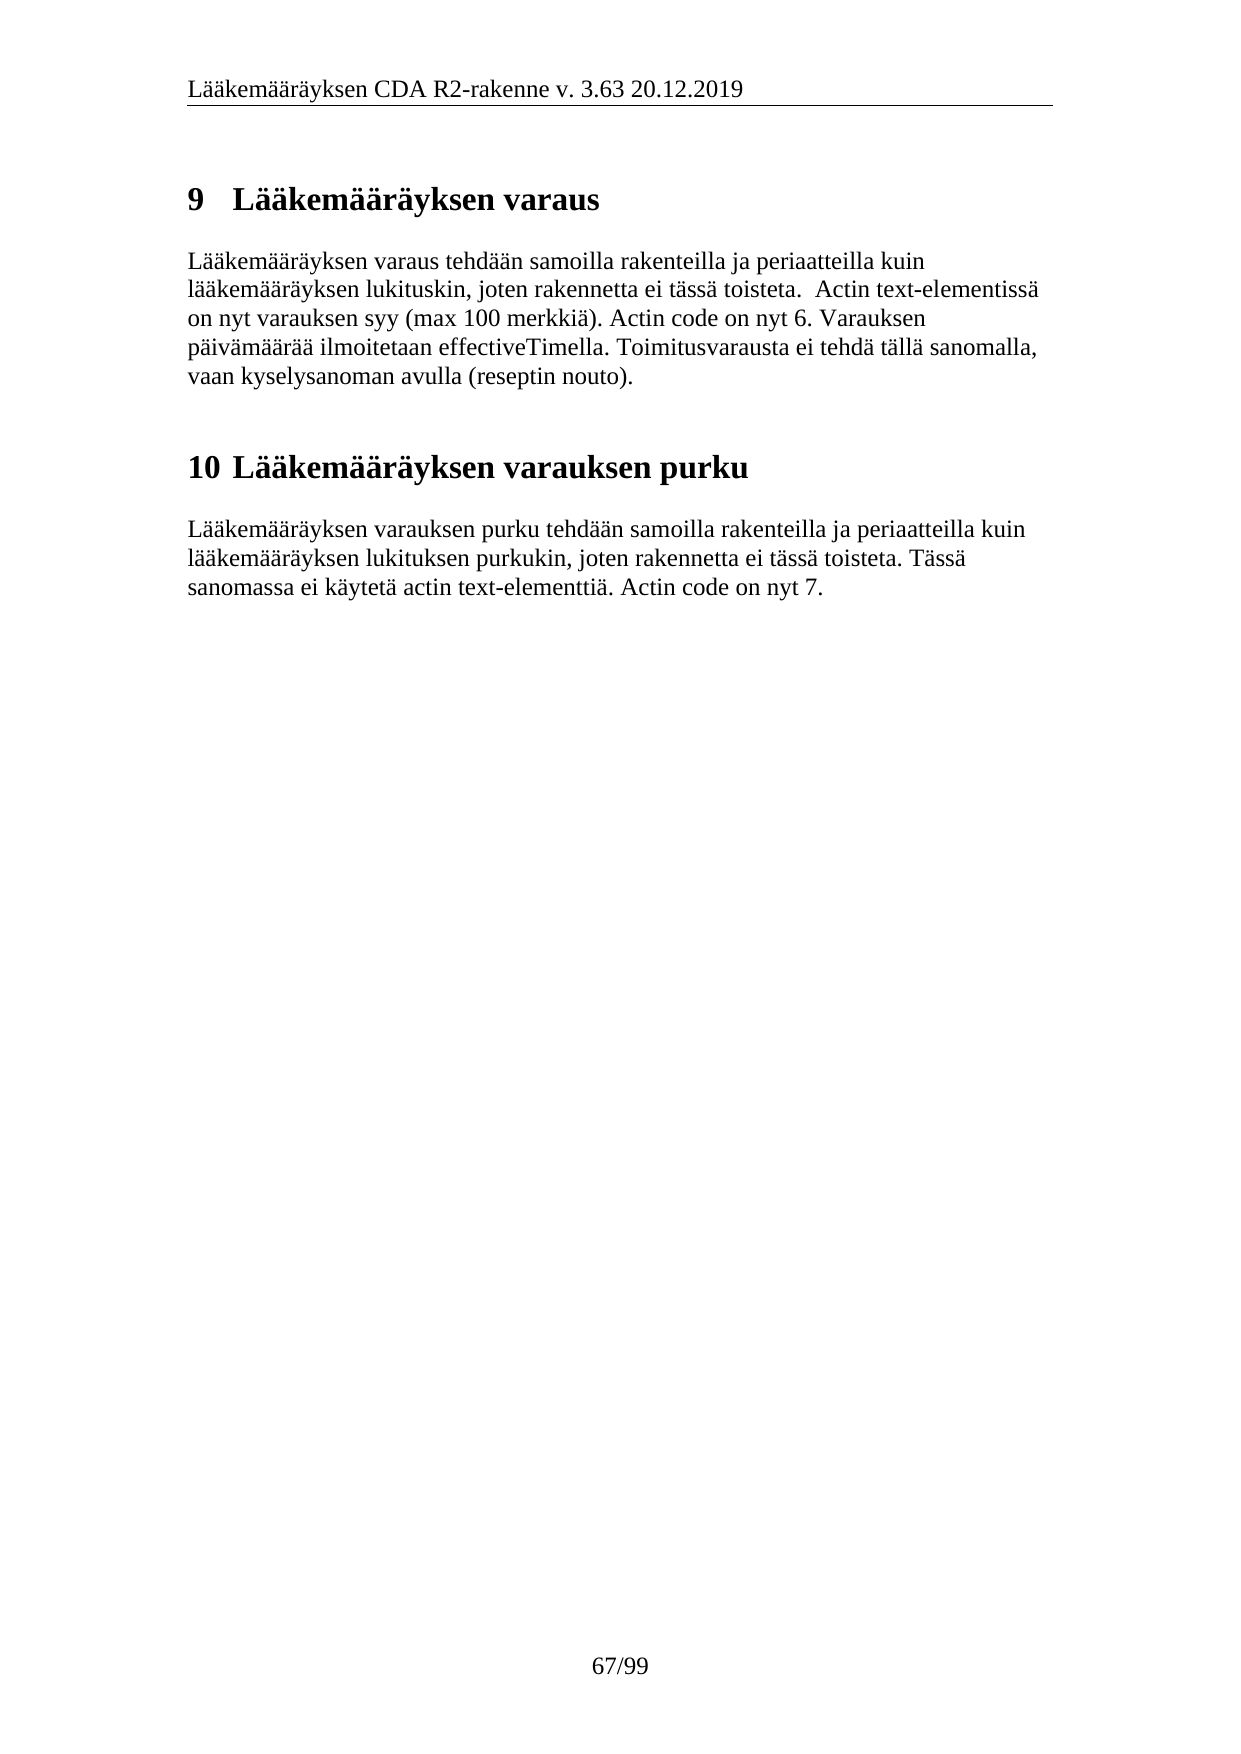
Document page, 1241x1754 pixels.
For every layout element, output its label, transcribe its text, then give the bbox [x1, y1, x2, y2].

subtitle Lääkemääräyksen varauksen purku [187, 447, 1053, 485]
subtitle Lääkemääräyksen varaus [187, 179, 1053, 217]
text Lääkemääräyksen varauksen purku tehdään samoilla rakenteilla ja periaatteilla kuin lääkemääräyksen lukituksen purkukin, joten rakennetta ei tässä toisteta. Tässä sanomassa ei käytetä actin text-elementtiä. Actin code on nyt 7. [187, 514, 1053, 600]
text Lääkemääräyksen varaus tehdään samoilla rakenteilla ja periaatteilla kuin lääkemääräyksen lukituskin, joten rakennetta ei tässä toisteta. Actin text-elementissä on nyt varauksen syy (max 100 merkkiä). Actin code on nyt 6. Varauksen päivämäärää ilmoitetaan effectiveTimella. Toimitusvarausta ei tehdä tällä sanomalla, vaan kyselysanoman avulla (reseptin nouto). [187, 246, 1053, 389]
